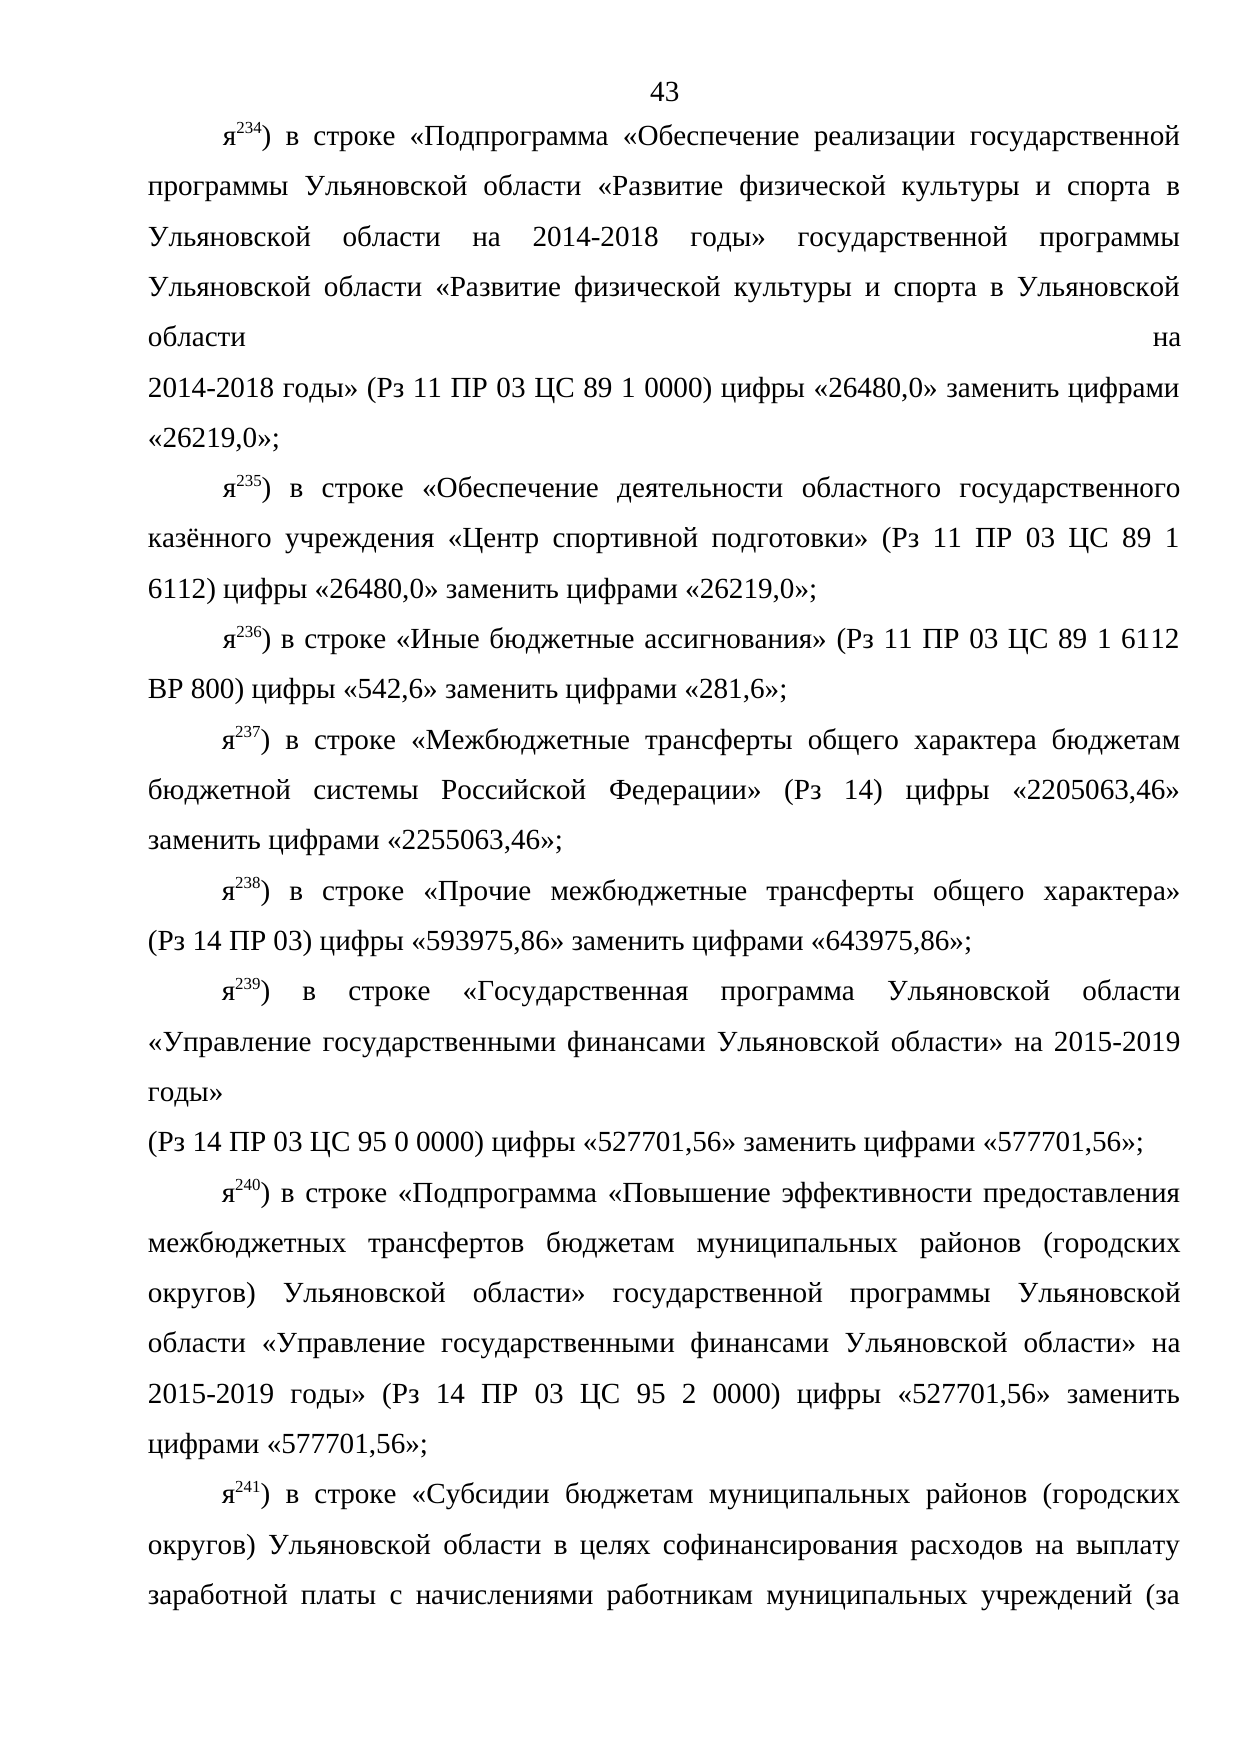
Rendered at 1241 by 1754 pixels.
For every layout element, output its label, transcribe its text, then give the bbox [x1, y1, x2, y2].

text я238) в строке «Прочие межбюджетные трансферты общего характера» (Рз 14 ПР 03) цифры «593975,86» заменить цифрами «643975,86»; [148, 873, 1181, 957]
text я237) в строке «Межбюджетные трансферты общего характера бюджетам бюджетной системы Российской Федерации» (Рз 14) цифры «2205063,46» заменить цифрами «2255063,46»; [148, 722, 1181, 856]
text я239) в строке «Государственная программа Ульяновской области «Управление государственными финансами Ульяновской области» на 2015-2019 годы» (Рз 14 ПР 03 ЦС 95 0 0000) цифры «527701,56» заменить цифрами «577701,56»; [148, 973, 1181, 1158]
text я240) в строке «Подпрограмма «Повышение эффективности предоставления межбюджетных трансфертов бюджетам муниципальных районов (городских округов) Ульяновской области» государственной программы Ульяновской области «Управление государственными финансами Ульяновской области» на 2015-2019 годы» (Рз 14 ПР 03 ЦС 95 2 0000) цифры «527701,56» заменить цифрами «577701,56»; [148, 1175, 1181, 1460]
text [148, 1477, 1181, 1611]
text я235) в строке «Обеспечение деятельности областного государственного казённого учреждения «Центр спортивной подготовки» (Рз 11 ПР 03 ЦС 89 1 6112) цифры «26480,0» заменить цифрами «26219,0»; [148, 470, 1181, 604]
text я236) в строке «Иные бюджетные ассигнования» (Рз 11 ПР 03 ЦС 89 1 6112 ВР 800) цифры «542,6» заменить цифрами «281,6»; [148, 621, 1181, 705]
text я234) в строке «Подпрограмма «Обеспечение реализации государственной программы Ульяновской области «Развитие физической культуры и спорта в Ульяновской области на 2014-2018 годы» государственной программы Ульяновской области «Развитие физической культуры и спорта в Ульяновской области на 2014-2018 годы» (Рз 11 ПР 03 ЦС 89 1 0000) цифры «26480,0» заменить цифрами «26219,0»; [148, 118, 1181, 453]
